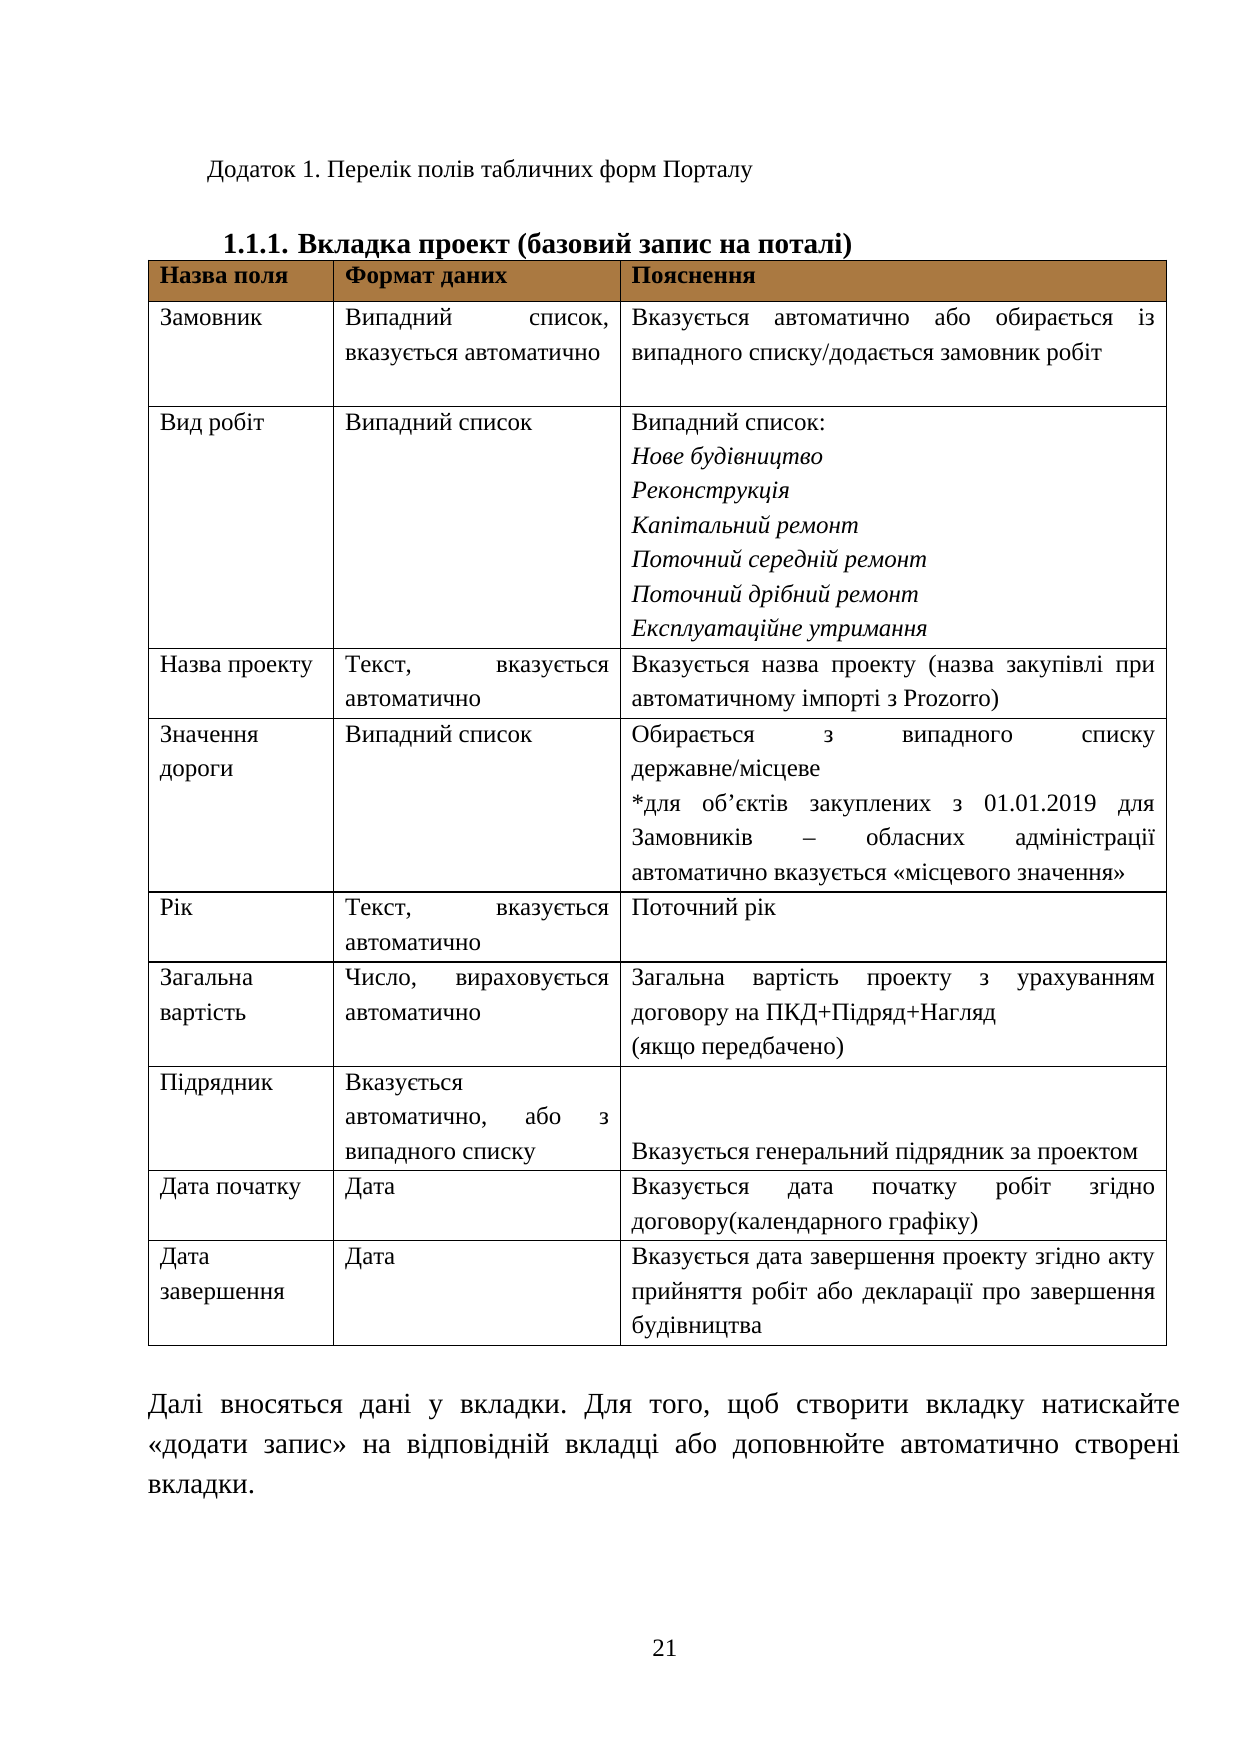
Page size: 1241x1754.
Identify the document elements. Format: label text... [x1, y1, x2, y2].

table_cell Дата початку [149, 1171, 333, 1240]
text Додаток 1. Перелік полів табличних форм Порталу [148, 154, 1181, 183]
table_cell Вказується генеральний підрядник за проектом [621, 1067, 1166, 1170]
table_cell Загальна вартість проекту з урахуванням договору на ПКД+Підряд+Нагляд (якщо передбачено) [621, 963, 1166, 1066]
table_cell Текст, вказується автоматично [334, 893, 620, 961]
table_cell Дата [334, 1171, 620, 1240]
table_cell Дата завершення [149, 1241, 333, 1345]
table_header Пояснення [621, 261, 1166, 301]
table_cell Вказується автоматично, або з випадного списку [334, 1067, 620, 1170]
table_cell Вказується назва проекту (назва закупівлі при автоматичному імпорті з Prozorro) [621, 649, 1166, 718]
table_cell Вказується дата початку робіт згідно договору(календарного графіку) [621, 1171, 1166, 1240]
table_cell Випадний список, вказується автоматично [334, 302, 620, 406]
table_cell Вказується автоматично або обирається із випадного списку/додається замовник робіт [621, 302, 1166, 406]
table_cell Замовник [149, 302, 333, 406]
table_cell Текст, вказується автоматично [334, 649, 620, 718]
table_cell Дата [334, 1241, 620, 1345]
table_header Назва поля [149, 261, 333, 301]
table_cell Вказується дата завершення проекту згідно акту прийняття робіт або декларації про завершення будівництва [621, 1241, 1166, 1345]
table_cell Значення дороги [149, 719, 333, 891]
table_cell Підрядник [149, 1067, 333, 1170]
table_cell Обирається з випадного списку державне/місцеве *для об’єктів закуплених з 01.01.2019 для Замовників – обласних адміністрації автоматично вказується «місцевого значення» [621, 719, 1166, 891]
table_header Формат даних [334, 261, 620, 301]
table_cell Випадний список: Нове будівництво Реконструкція Капітальний ремонт Поточний середній ремонт Поточний дрібний ремонт Експлуатаційне утримання [621, 407, 1166, 648]
table_cell Рік [149, 893, 333, 961]
table_cell Випадний список [334, 407, 620, 648]
table_cell Число, вираховується автоматично [334, 963, 620, 1066]
list Вкладка проект (базовий запис на поталі) [223, 226, 1181, 259]
table_cell Вид робіт [149, 407, 333, 648]
text Далі вносяться дані у вкладки. Для того, щоб створити вкладку натискайте «додати запис» на відповідній вкладці або доповнюйте автоматично створені вкладки. [148, 1386, 1181, 1500]
table_cell Назва проекту [149, 649, 333, 718]
table_cell Загальна вартість [149, 963, 333, 1066]
table_cell Поточний рік [621, 893, 1166, 961]
table_cell Випадний список [334, 719, 620, 891]
